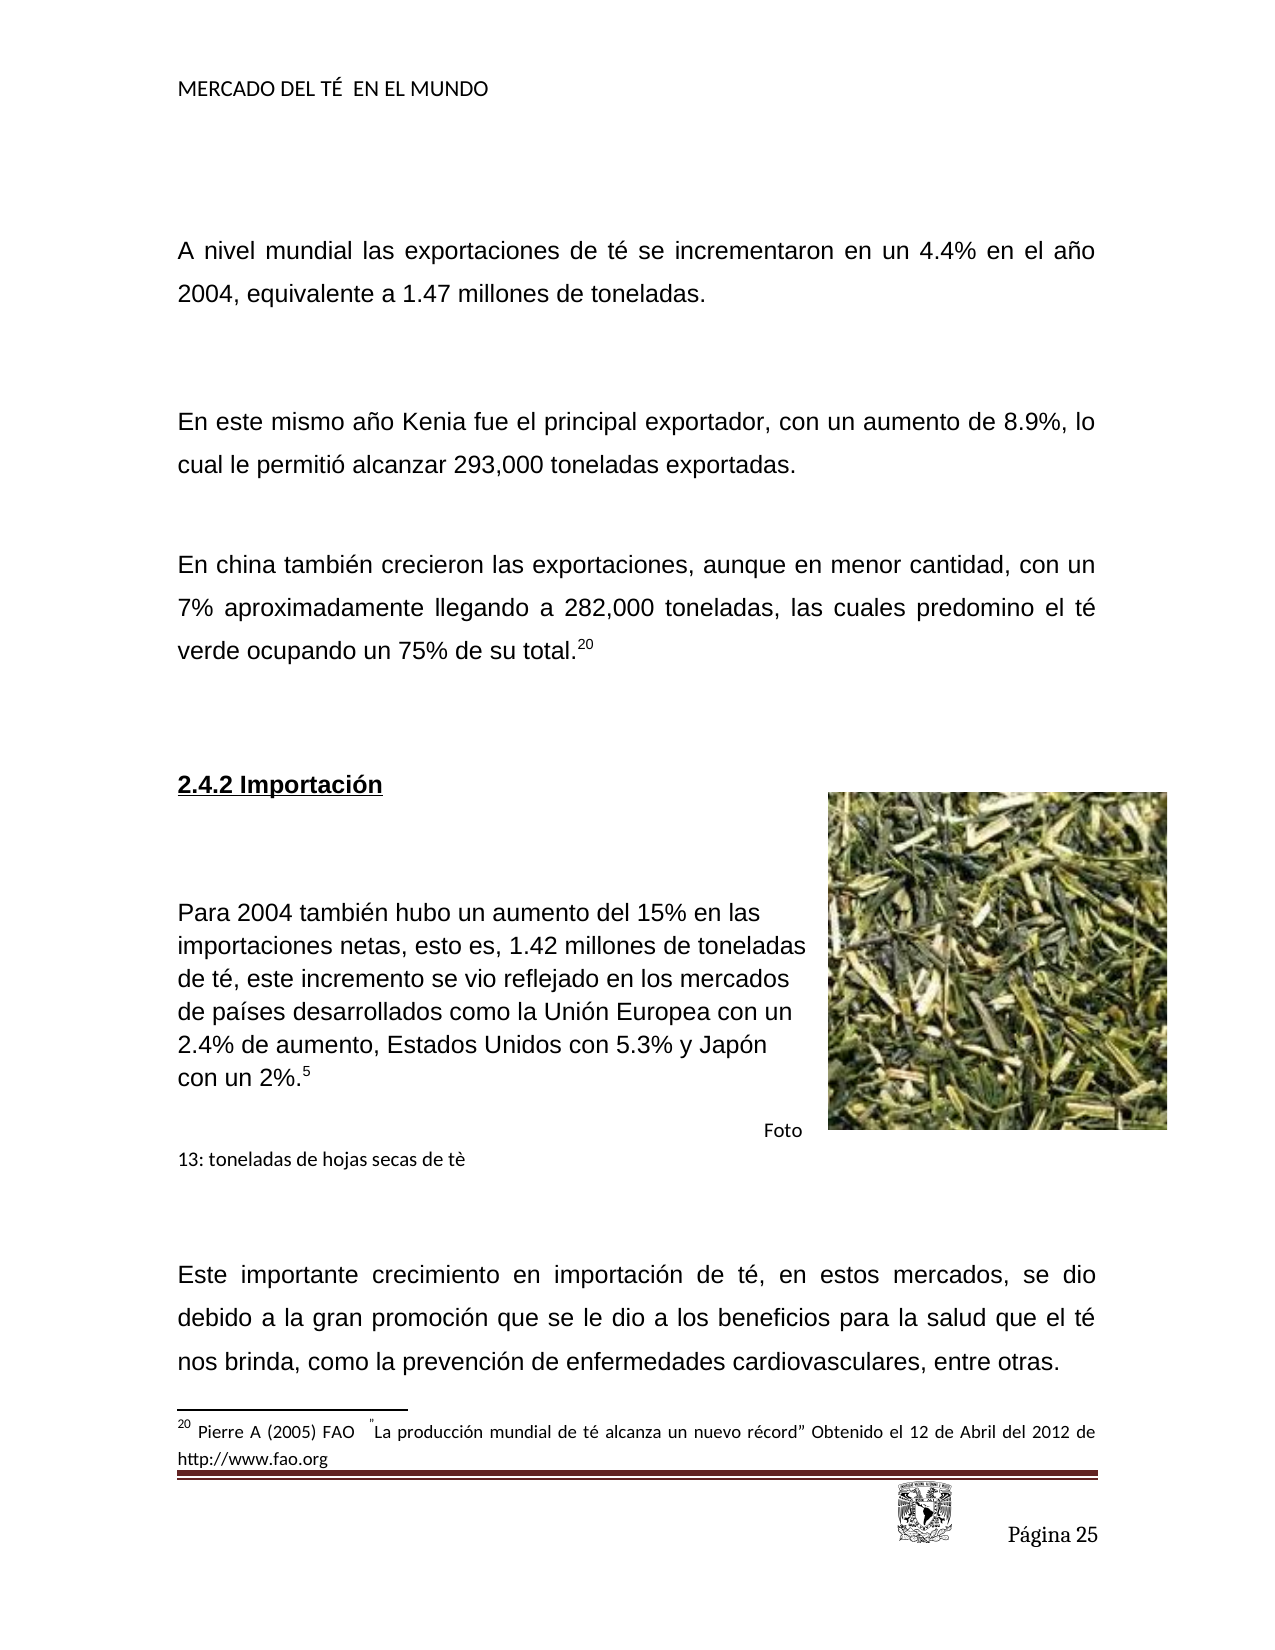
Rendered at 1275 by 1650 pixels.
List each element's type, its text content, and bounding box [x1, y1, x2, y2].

picture [897, 1481, 952, 1543]
picture [828, 792, 1168, 1130]
text En este mismo año Kenia fue el principal exportador, con un aumento de 8.9%, lo cual le permitió alcanzar 293,000 toneladas exportadas. [177, 407, 1098, 479]
text En china también crecieron las exportaciones, aunque en menor cantidad, con un 7% aproximadamente llegando a 282,000 toneladas, las cuales predomino el té verde ocupando un 75% de su total. [177, 549, 1098, 664]
text 2.4.2 Importación [177, 770, 1098, 799]
text Foto 13: toneladas de hojas secas de tè [177, 1117, 1098, 1172]
text Este importante crecimiento en importación de té, en estos mercados, se dio debido a la gran promoción que se le dio a los beneficios para la salud que el té nos brinda, como la prevención de enfermedades cardiovasculares, entre otras. [177, 1260, 1098, 1375]
text Para 2004 también hubo un aumento del 15% en las importaciones netas, esto es, 1.42 millones de toneladas de té, este incremento se vio reflejado en los mercados de países desarrollados como la Unión Europea con un 2.4% de aumento, Estados Unidos con 5.3% y Japón con un 2%.5 [177, 898, 828, 1092]
text A nivel mundial las exportaciones de té se incrementaron en un 4.4% en el año 2004, equivalente a 1.47 millones de toneladas. [177, 236, 1098, 308]
